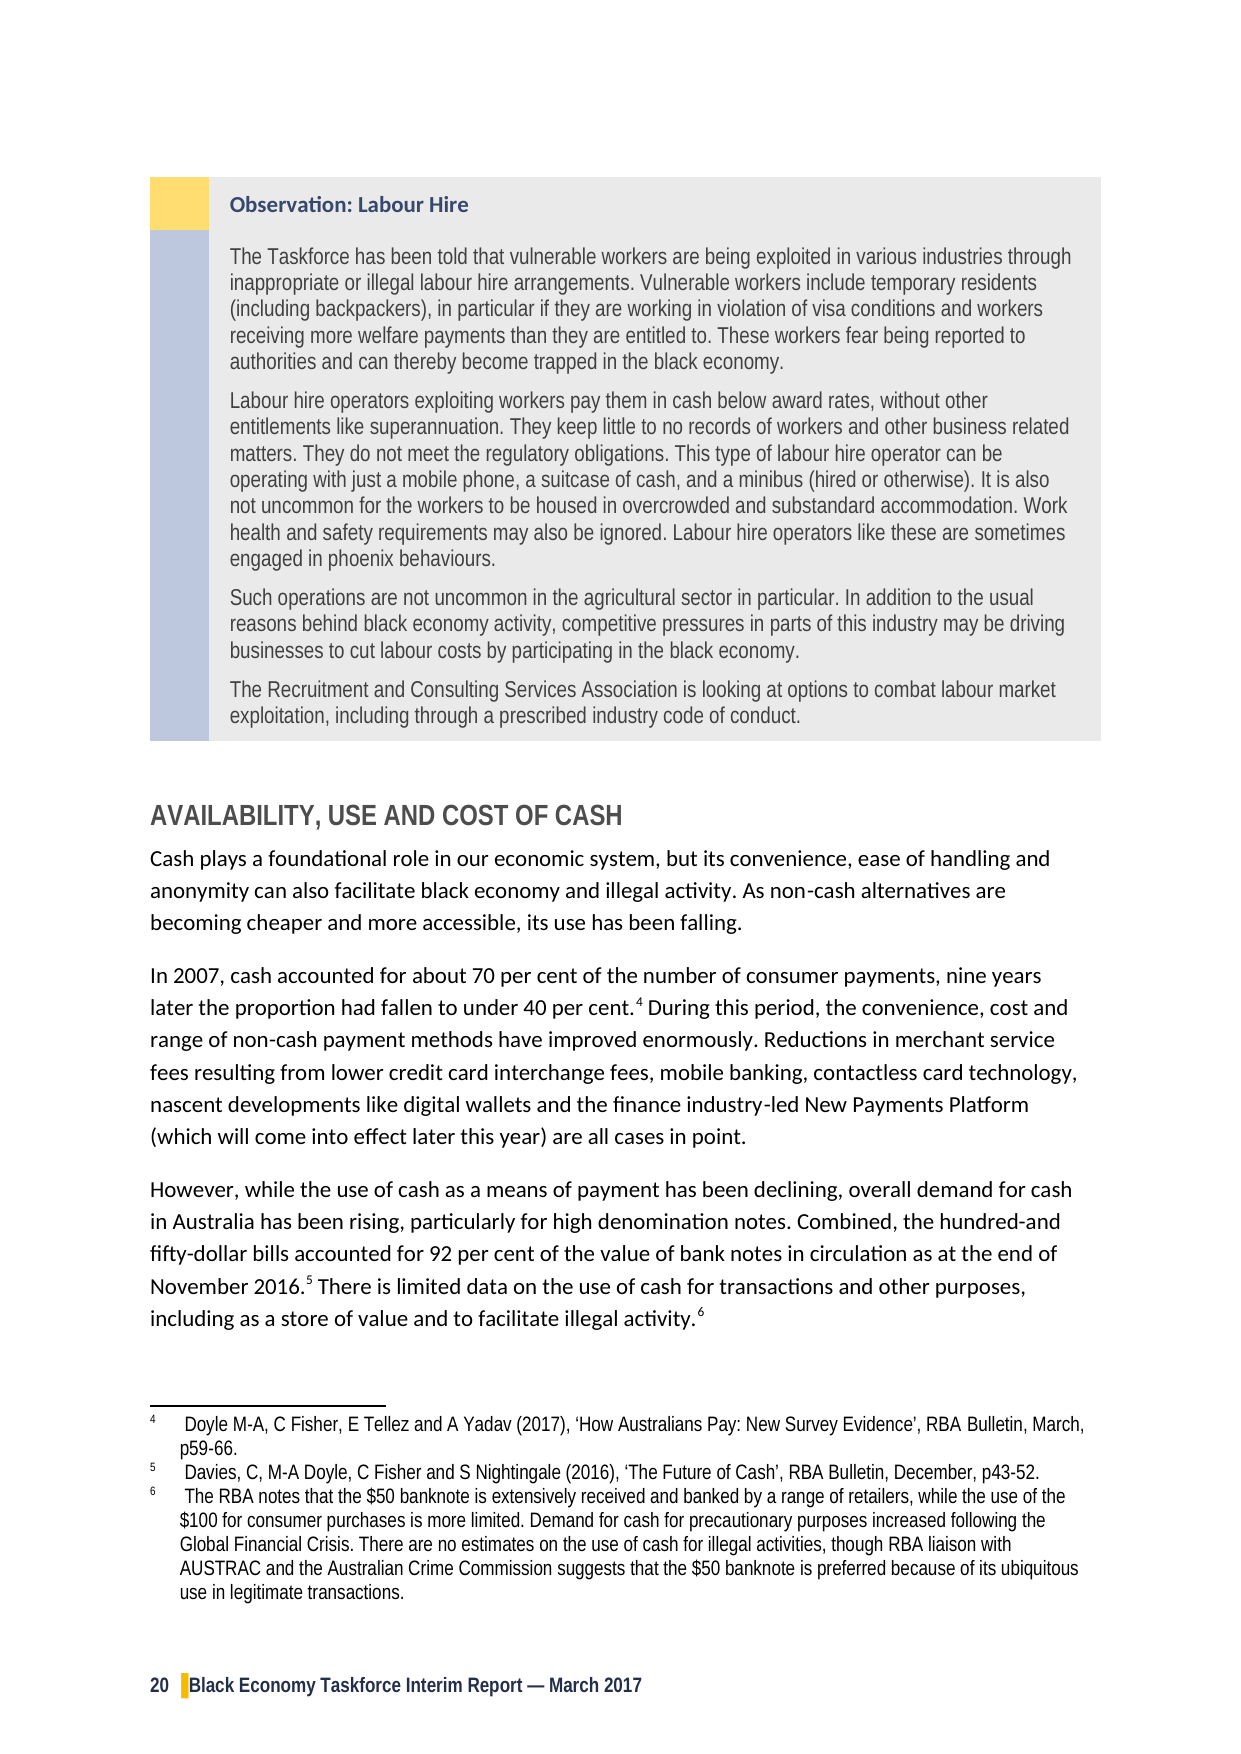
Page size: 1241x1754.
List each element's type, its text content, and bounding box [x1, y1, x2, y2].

table_cell [150, 230, 209, 741]
table_header [150, 177, 209, 230]
table_cell The Taskforce has been told that vulnerable workers are being exploited in various industries through inappropriate or illegal labour hire arrangements. Vulnerable workers include temporary residents (including backpackers), in particular if they are working in violation of visa conditions and workers receiving more welfare payments than they are entitled to. These workers fear being reported to authorities and can thereby become trapped in the black economy. Labour hire operators exploiting workers pay them in cash below award rates, without other entitlements like superannuation. They keep little to no records of workers and other business related matters. They do not meet the regulatory obligations. This type of labour hire operator can be operating with just a mobile phone, a suitcase of cash, and a minibus (hired or otherwise). It is also not uncommon for the workers to be housed in overcrowded and substandard accommodation. Work health and safety requirements may also be ignored. Labour hire operators like these are sometimes engaged in phoenix behaviours. Such operations are not uncommon in the agricultural sector in particular. In addition to the usual reasons behind black economy activity, competitive pressures in parts of this industry may be driving businesses to cut labour costs by participating in the black economy. The Recruitment and Consulting Services Association is looking at options to combat labour market exploitation, including through a prescribed industry code of conduct. [209, 230, 1101, 741]
text Cash plays a foundational role in our economic system, but its convenience, ease of handling and anonymity can also facilitate black economy and illegal activity. As non-cash alternatives are becoming cheaper and more accessible, its use has been falling. [150, 844, 1090, 936]
text In 2007, cash accounted for about 70 per cent of the number of consumer payments, nine years later the proportion had fallen to under 40 per cent. During this period, the convenience, cost and range of non-cash payment methods have improved enormously. Reductions in merchant service fees resulting from lower credit card interchange fees, mobile banking, contactless card technology, nascent developments like digital wallets and the finance industry-led New Payments Platform (which will come into effect later this year) are all cases in point. [150, 961, 1090, 1150]
table_header Observation: Labour Hire [209, 177, 1101, 230]
subtitle Availability, use and cost of cash [150, 798, 1090, 831]
text However, while the use of cash as a means of payment has been declining, overall demand for cash in Australia has been rising, particularly for high denomination notes. Combined, the hundred-and fifty-dollar bills accounted for 92 per cent of the value of bank notes in circulation as at the end of November 2016. There is limited data on the use of cash for transactions and other purposes, including as a store of value and to facilitate illegal activity. [150, 1175, 1090, 1332]
